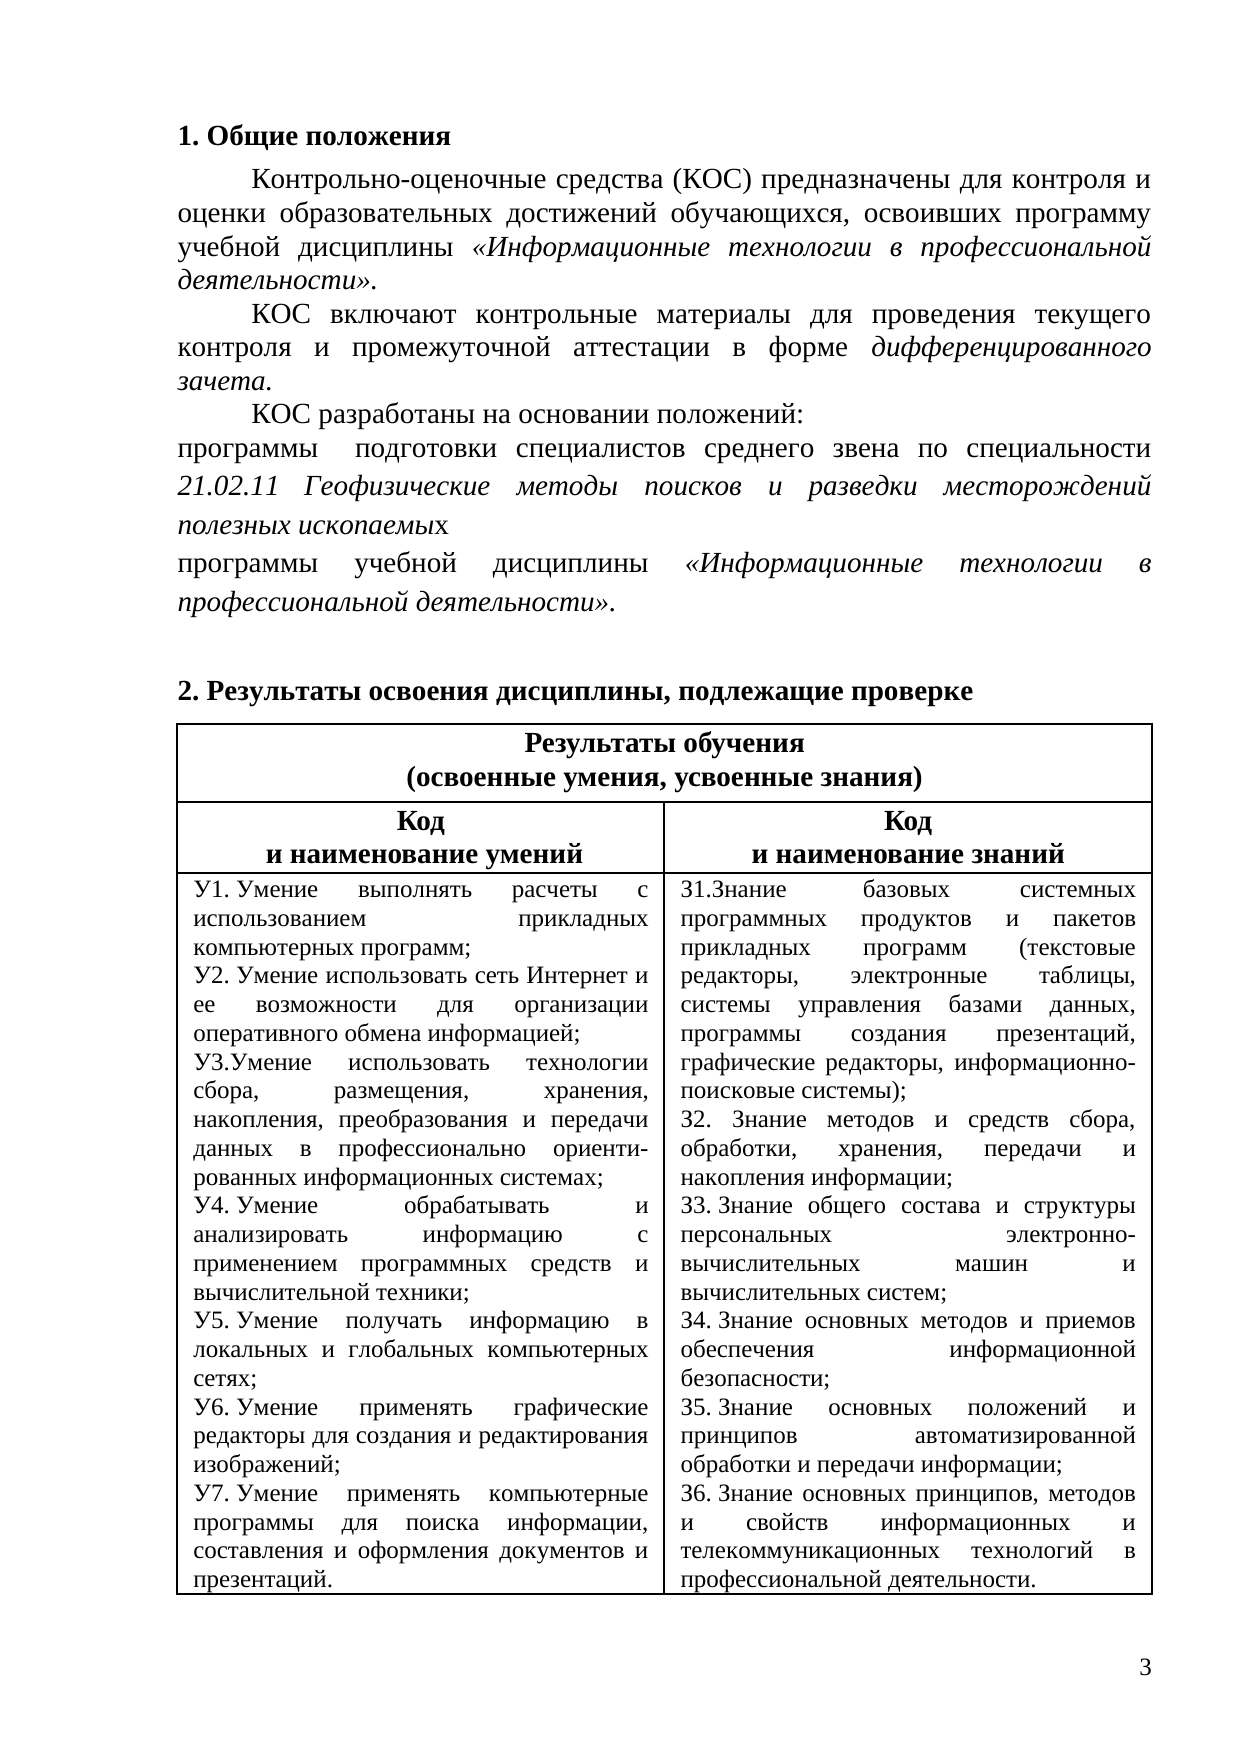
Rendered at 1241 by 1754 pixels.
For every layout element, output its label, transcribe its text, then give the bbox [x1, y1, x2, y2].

table_cell У1. Умение выполнять расчеты с использованием прикладных компьютерных программ; У2. Умение использовать сеть Интернет и ее возможности для организации оперативного обмена информацией; У3.Умение использовать технологии сбора, размещения, хранения, накопления, преобразования и передачи данных в профессионально ориенти-рованных информационных системах; У4. Умение обрабатывать и анализировать информацию с применением программных средств и вычислительной техники; У5. Умение получать информацию в локальных и глобальных компьютерных сетях; У6. Умение применять графические редакторы для создания и редактирования изображений; У7. Умение применять компьютерные программы для поиска информации, составления и оформления документов и презентаций. [178, 874, 663, 1593]
text КОС разработаны на основании положений: [177, 396, 1152, 430]
text программы подготовки специалистов среднего звена по специальности 21.02.11 Геофизические методы поисков и разведки месторождений полезных ископаемых [177, 430, 1152, 541]
table_cell З1.Знание базовых системных программных продуктов и пакетов прикладных программ (текстовые редакторы, электронные таблицы, системы управления базами данных, программы создания презентаций, графические редакторы, информационно-поисковые системы); З2. Знание методов и средств сбора, обработки, хранения, передачи и накопления информации; З3. Знание общего состава и структуры персональных электронно-вычислительных машин и вычислительных систем; З4. Знание основных методов и приемов обеспечения информационной безопасности; З5. Знание основных положений и принципов автоматизированной обработки и передачи информации; З6. Знание основных принципов, методов и свойств информационных и телекоммуникационных технологий в профессиональной деятельности. [665, 874, 1151, 1593]
text Контрольно-оценочные средства (КОС) предназначены для контроля и оценки образовательных достижений обучающихся, освоивших программу учебной дисциплины «Информационные технологии в профессиональной деятельности». [177, 162, 1152, 296]
table_cell Код и наименование знаний [665, 803, 1151, 872]
text 2. Результаты освоения дисциплины, подлежащие проверке [177, 673, 1152, 707]
text 1. Общие положения [177, 118, 1152, 152]
table_header Результаты обучения (освоенные умения, усвоенные знания) [178, 725, 1151, 801]
text программы учебной дисциплины «Информационные технологии в профессиональной деятельности». [177, 546, 1152, 618]
text КОС включают контрольные материалы для проведения текущего контроля и промежуточной аттестации в форме дифференцированного зачета. [177, 296, 1152, 396]
table_cell Код и наименование умений [178, 803, 663, 872]
